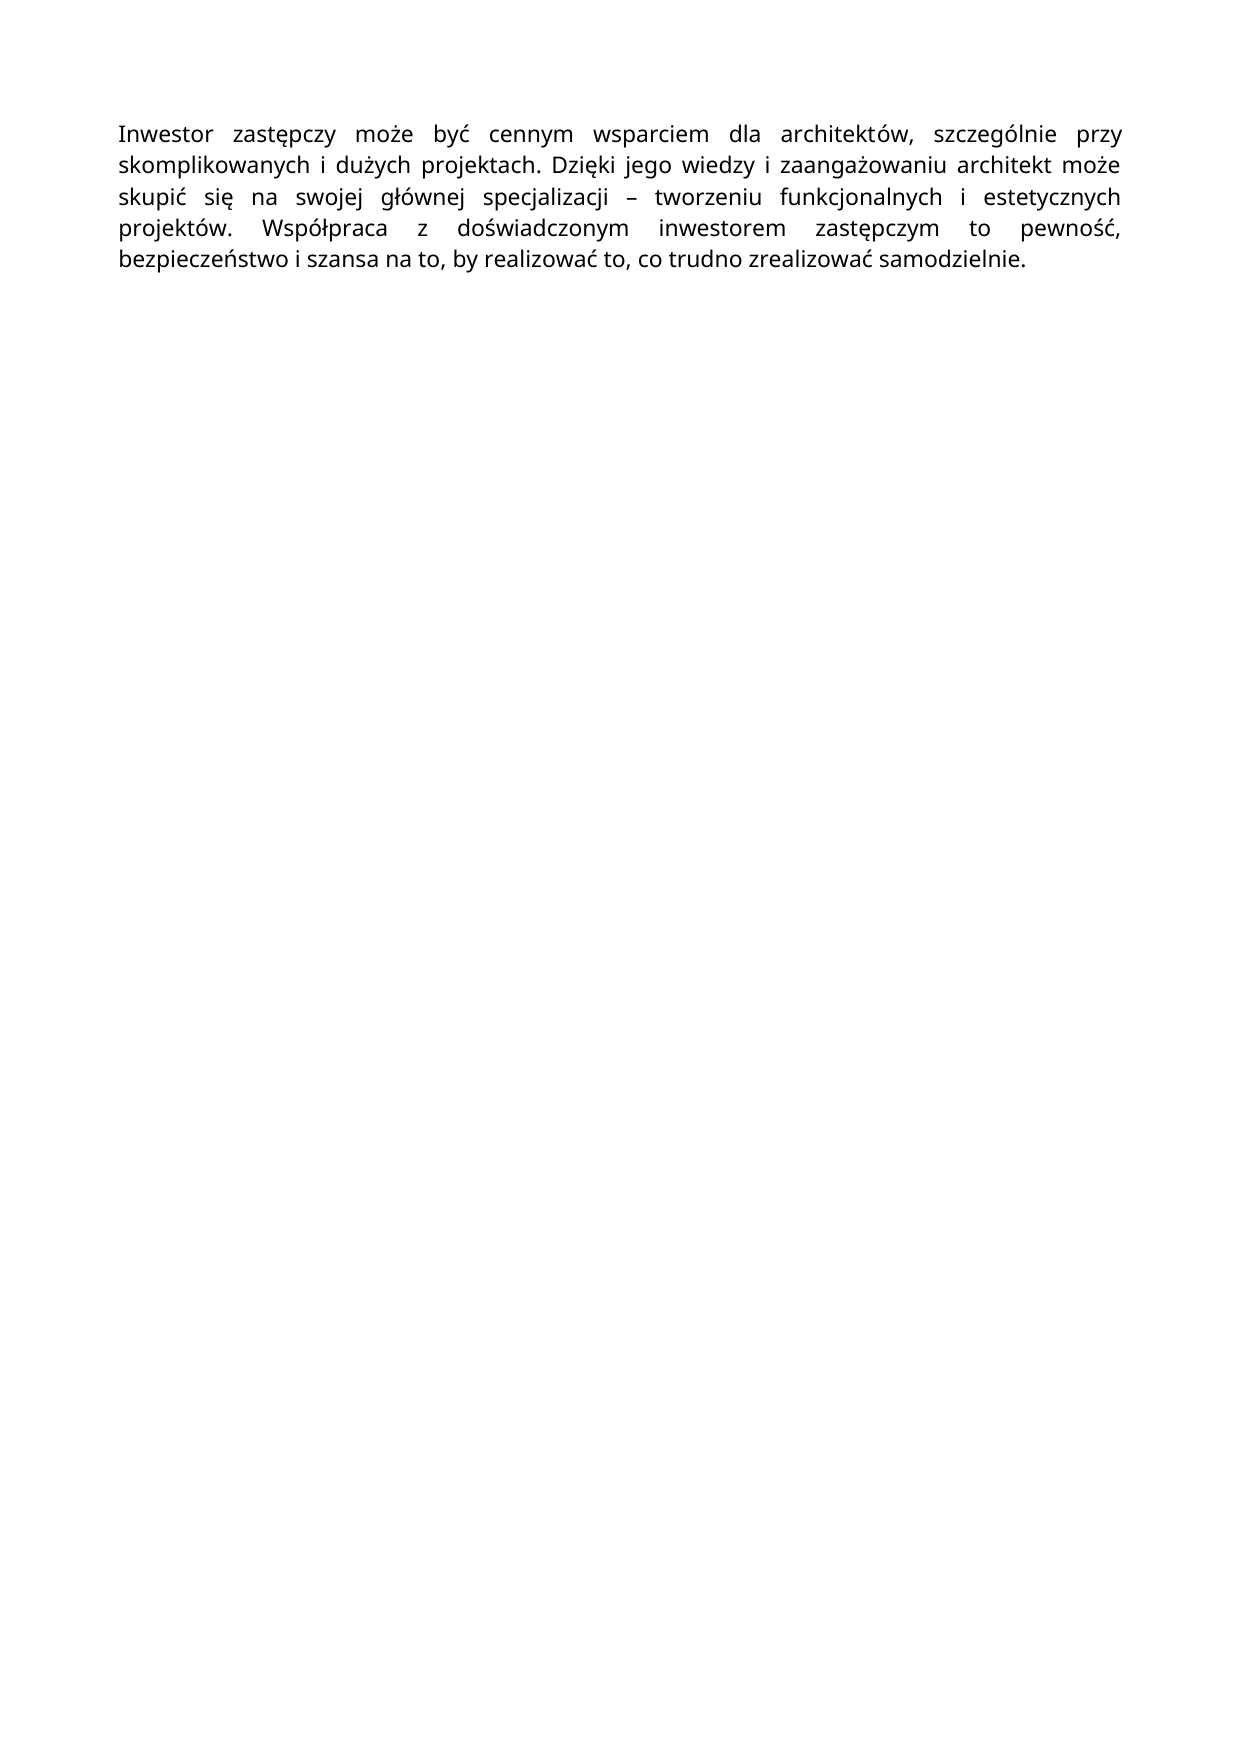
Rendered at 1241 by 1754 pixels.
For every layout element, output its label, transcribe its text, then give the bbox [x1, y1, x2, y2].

text Inwestor zastępczy może być cennym wsparciem dla architektów, szczególnie przy skomplikowanych i dużych projektach. Dzięki jego wiedzy i zaangażowaniu architekt może skupić się na swojej głównej specjalizacji – tworzeniu funkcjonalnych i estetycznych projektów. Współpraca z doświadczonym inwestorem zastępczym to pewność, bezpieczeństwo i szansa na to, by realizować to, co trudno zrealizować samodzielnie. [118, 118, 1122, 274]
